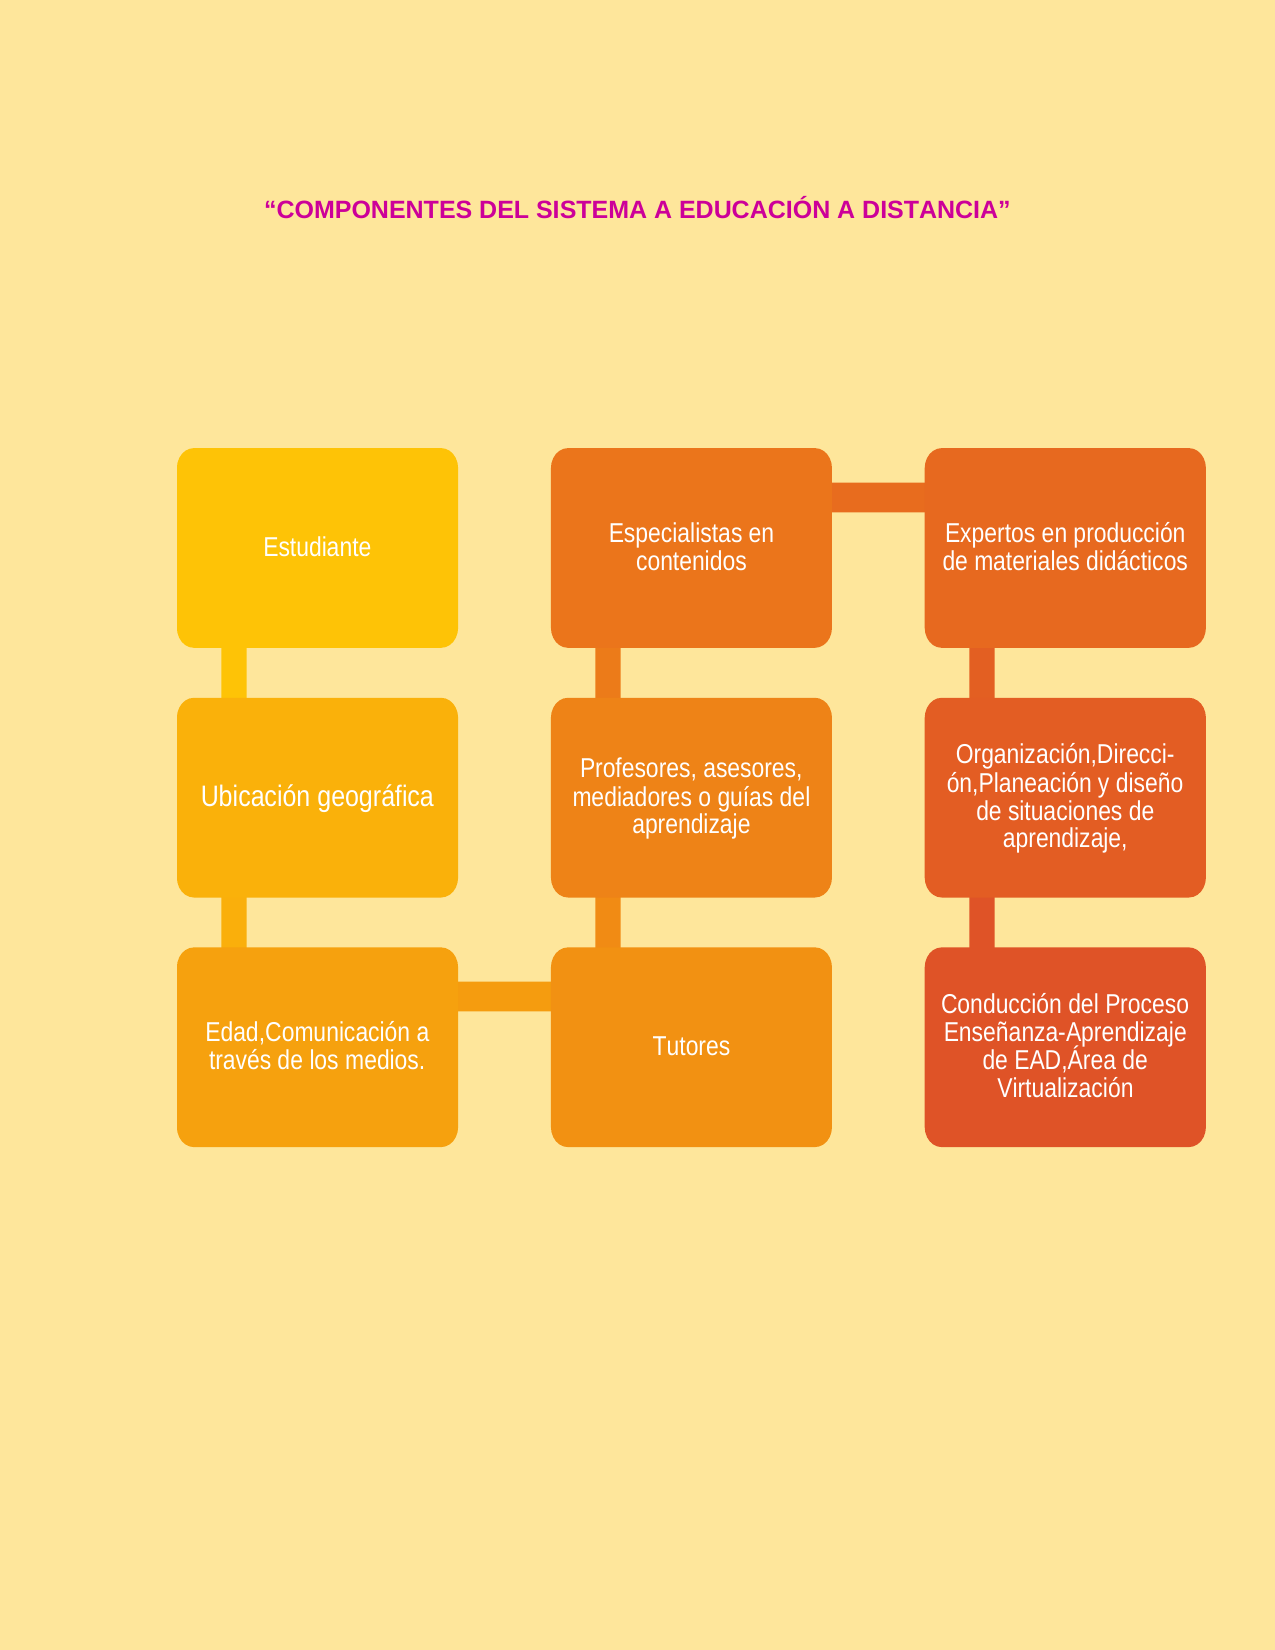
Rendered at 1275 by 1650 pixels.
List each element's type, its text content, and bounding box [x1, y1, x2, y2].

text “COMPONENTES DEL SISTEMA A EDUCACIÓN A DISTANCIA” [177, 195, 1098, 224]
